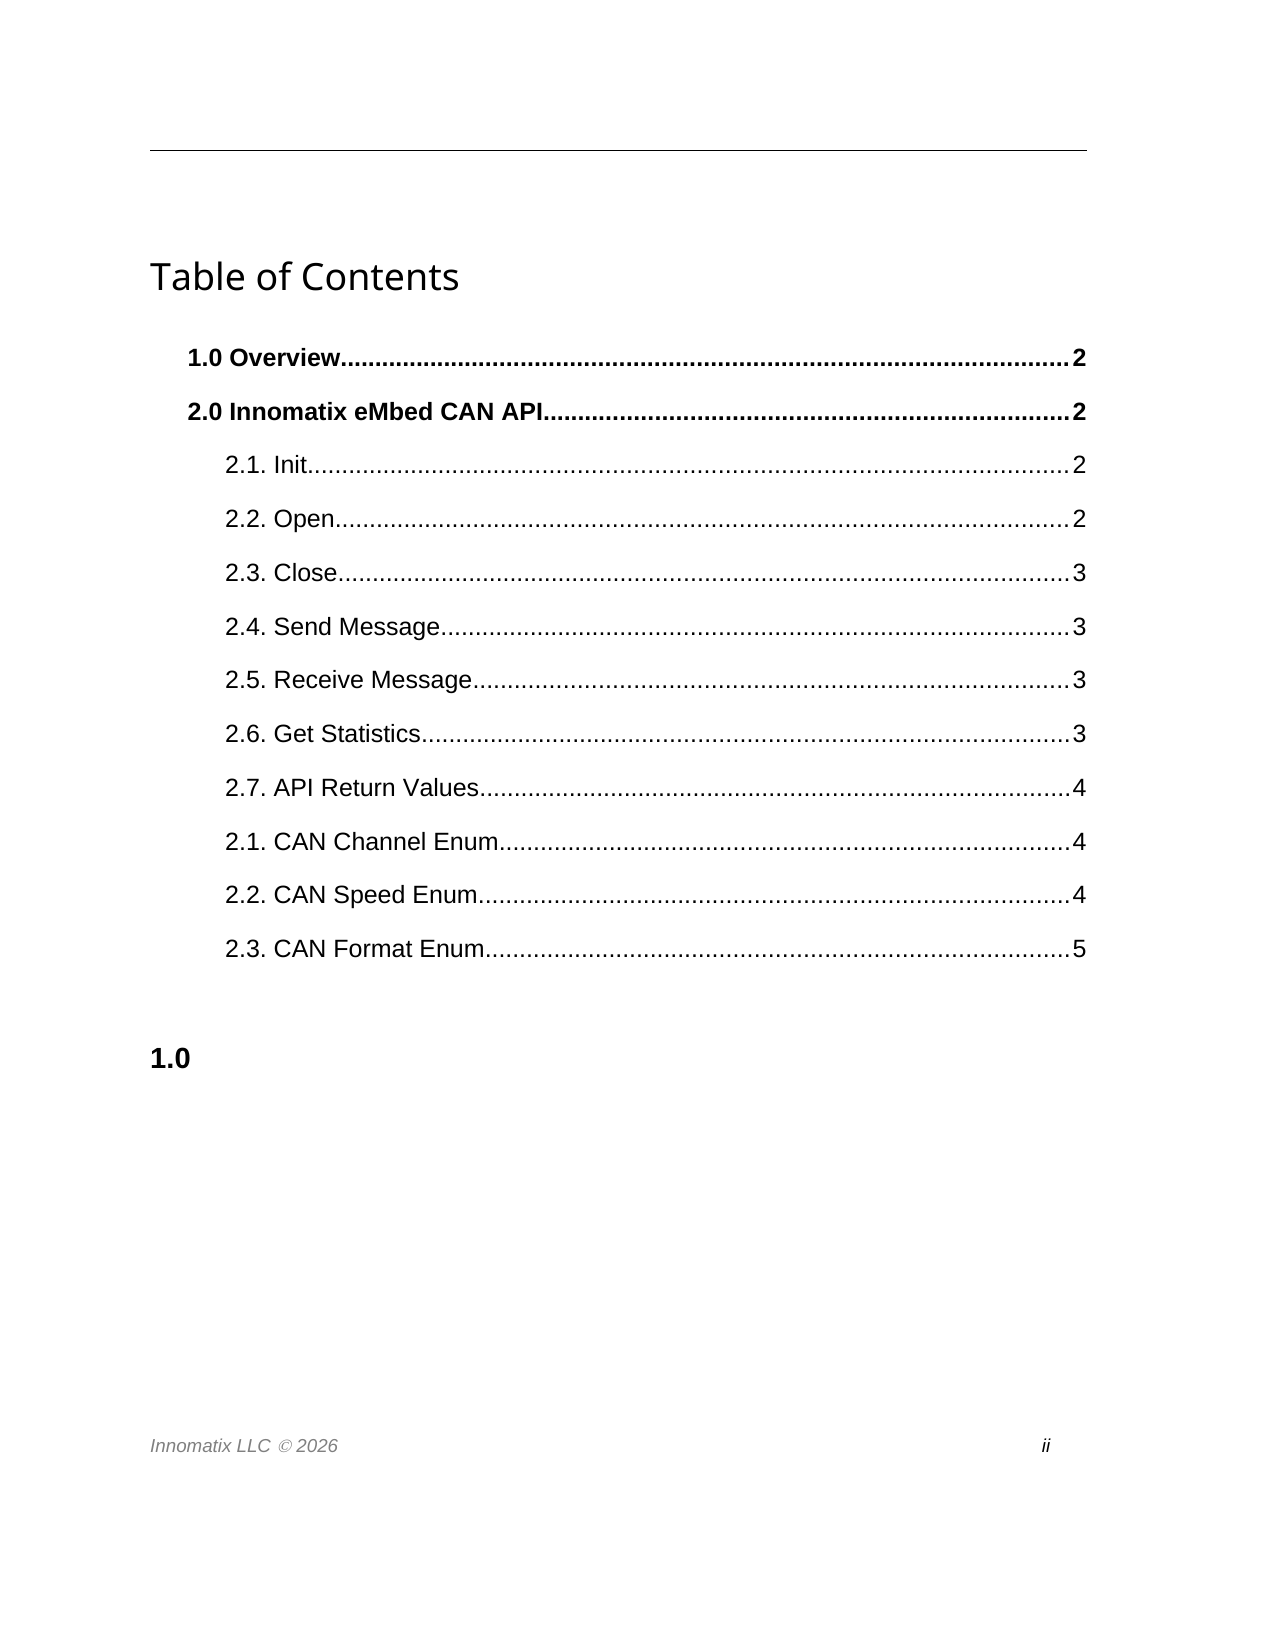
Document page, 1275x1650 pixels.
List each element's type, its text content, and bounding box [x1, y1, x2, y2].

text 2.2. Open 2 [225, 504, 1087, 533]
text 2.6. Get Statistics 3 [225, 719, 1087, 748]
text 2.2. CAN Speed Enum 4 [225, 880, 1087, 909]
text 1.0 Overview 2 [187, 343, 1087, 371]
text 2.5. Receive Message 3 [225, 665, 1087, 694]
text 2.3. Close 3 [225, 558, 1087, 586]
text 2.1. CAN Channel Enum 4 [225, 826, 1087, 855]
text 2.1. Init 2 [225, 450, 1087, 479]
text 2.3. CAN Format Enum 5 [225, 934, 1087, 963]
text 2.4. Send Message 3 [225, 611, 1087, 640]
text 2.0 Innomatix eMbed CAN API 2 [187, 396, 1087, 425]
text 2.7. API Return Values 4 [225, 773, 1087, 801]
title Table of Contents [150, 250, 1087, 301]
subtitle Overview [150, 1041, 1087, 1075]
